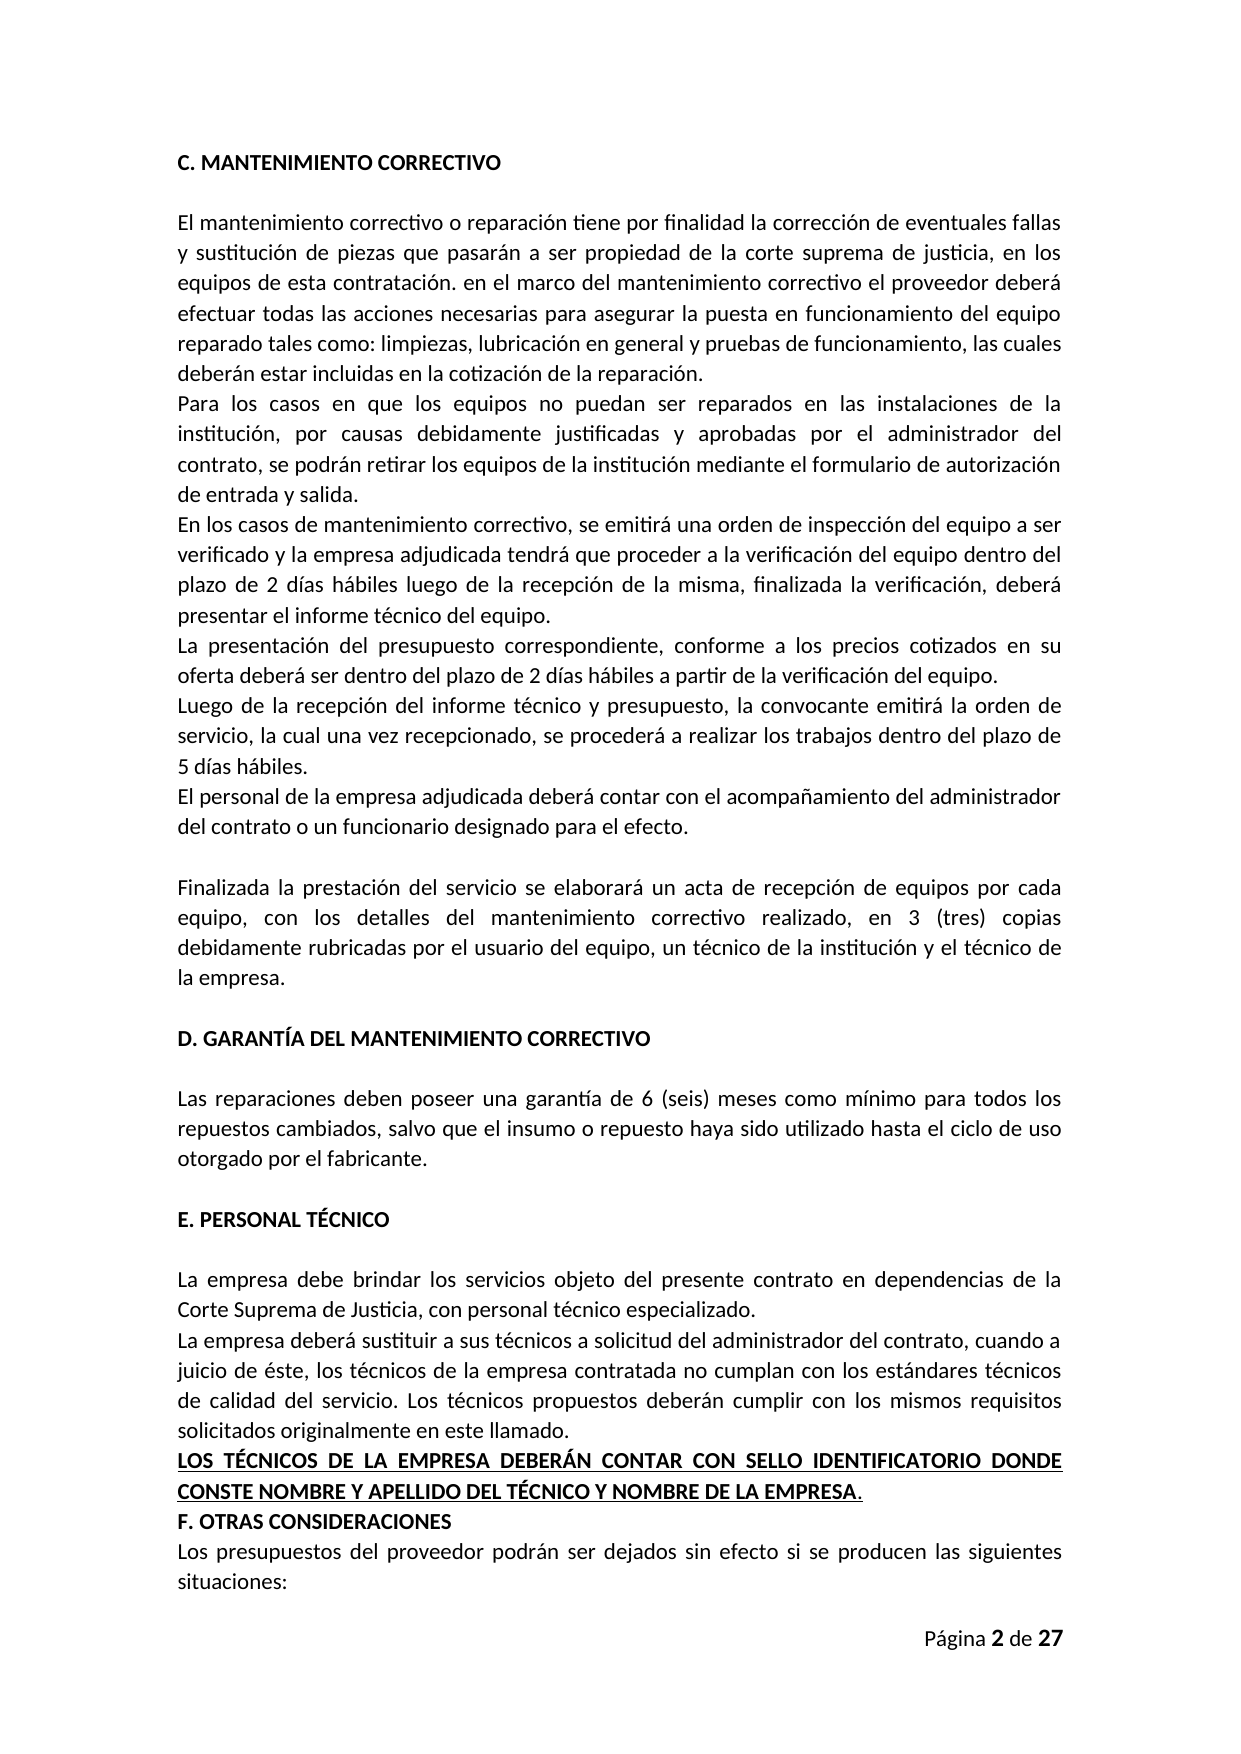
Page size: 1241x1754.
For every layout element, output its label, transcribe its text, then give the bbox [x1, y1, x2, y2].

text La empresa deberá sustituir a sus técnicos a solicitud del administrador del contrato, cuando a juicio de éste, los técnicos de la empresa contratada no cumplan con los estándares técnicos de calidad del servicio. Los técnicos propuestos deberán cumplir con los mismos requisitos solicitados originalmente en este llamado. [177, 1326, 1063, 1444]
text C. MANTENIMIENTO CORRECTIVO [177, 148, 1063, 176]
text F. OTRAS CONSIDERACIONES [177, 1507, 1063, 1535]
text LOS TÉCNICOS DE LA EMPRESA DEBERÁN CONTAR CON SELLO IDENTIFICATORIO DONDE CONSTE NOMBRE Y APELLIDO DEL TÉCNICO Y NOMBRE DE LA EMPRESA. [177, 1447, 1063, 1471]
text El mantenimiento correctivo o reparación tiene por finalidad la corrección de eventuales fallas y sustitución de piezas que pasarán a ser propiedad de la corte suprema de justicia, en los equipos de esta contratación. en el marco del mantenimiento correctivo el proveedor deberá efectuar todas las acciones necesarias para asegurar la puesta en funcionamiento del equipo reparado tales como: limpiezas, lubricación en general y pruebas de funcionamiento, las cuales deberán estar incluidas en la cotización de la reparación. [177, 208, 1063, 387]
text Para los casos en que los equipos no puedan ser reparados en las instalaciones de la institución, por causas debidamente justificadas y aprobadas por el administrador del contrato, se podrán retirar los equipos de la institución mediante el formulario de autorización de entrada y salida. [177, 389, 1063, 508]
text Finalizada la prestación del servicio se elaborará un acta de recepción de equipos por cada equipo, con los detalles del mantenimiento correctivo realizado, en 3 (tres) copias debidamente rubricadas por el usuario del equipo, un técnico de la institución y el técnico de la empresa. [177, 873, 1063, 991]
text Luego de la recepción del informe técnico y presupuesto, la convocante emitirá la orden de servicio, la cual una vez recepcionado, se procederá a realizar los trabajos dentro del plazo de 5 días hábiles. [177, 691, 1063, 780]
text D. GARANTÍA DEL MANTENIMIENTO CORRECTIVO [177, 1024, 1063, 1052]
text El personal de la empresa adjudicada deberá contar con el acompañamiento del administrador del contrato o un funcionario designado para el efecto. [177, 782, 1063, 840]
text La empresa debe brindar los servicios objeto del presente contrato en dependencias de la Corte Suprema de Justicia, con personal técnico especializado. [177, 1265, 1063, 1323]
text Los presupuestos del proveedor podrán ser dejados sin efecto si se producen las siguientes situaciones: [177, 1537, 1063, 1595]
text En los casos de mantenimiento correctivo, se emitirá una orden de inspección del equipo a ser verificado y la empresa adjudicada tendrá que proceder a la verificación del equipo dentro del plazo de 2 días hábiles luego de la recepción de la misma, finalizada la verificación, deberá presentar el informe técnico del equipo. [177, 510, 1063, 629]
text E. PERSONAL TÉCNICO [177, 1205, 1063, 1233]
text La presentación del presupuesto correspondiente, conforme a los precios cotizados en su oferta deberá ser dentro del plazo de 2 días hábiles a partir de la verificación del equipo. [177, 631, 1063, 689]
text Las reparaciones deben poseer una garantía de 6 (seis) meses como mínimo para todos los repuestos cambiados, salvo que el insumo o repuesto haya sido utilizado hasta el ciclo de uso otorgado por el fabricante. [177, 1084, 1063, 1172]
text LOS TÉCNICOS DE LA EMPRESA DEBERÁN CONTAR CON SELLO IDENTIFICATORIO DONDE CONSTE NOMBRE Y APELLIDO DEL TÉCNICO Y NOMBRE DE LA EMPRESA. [177, 1472, 1063, 1505]
